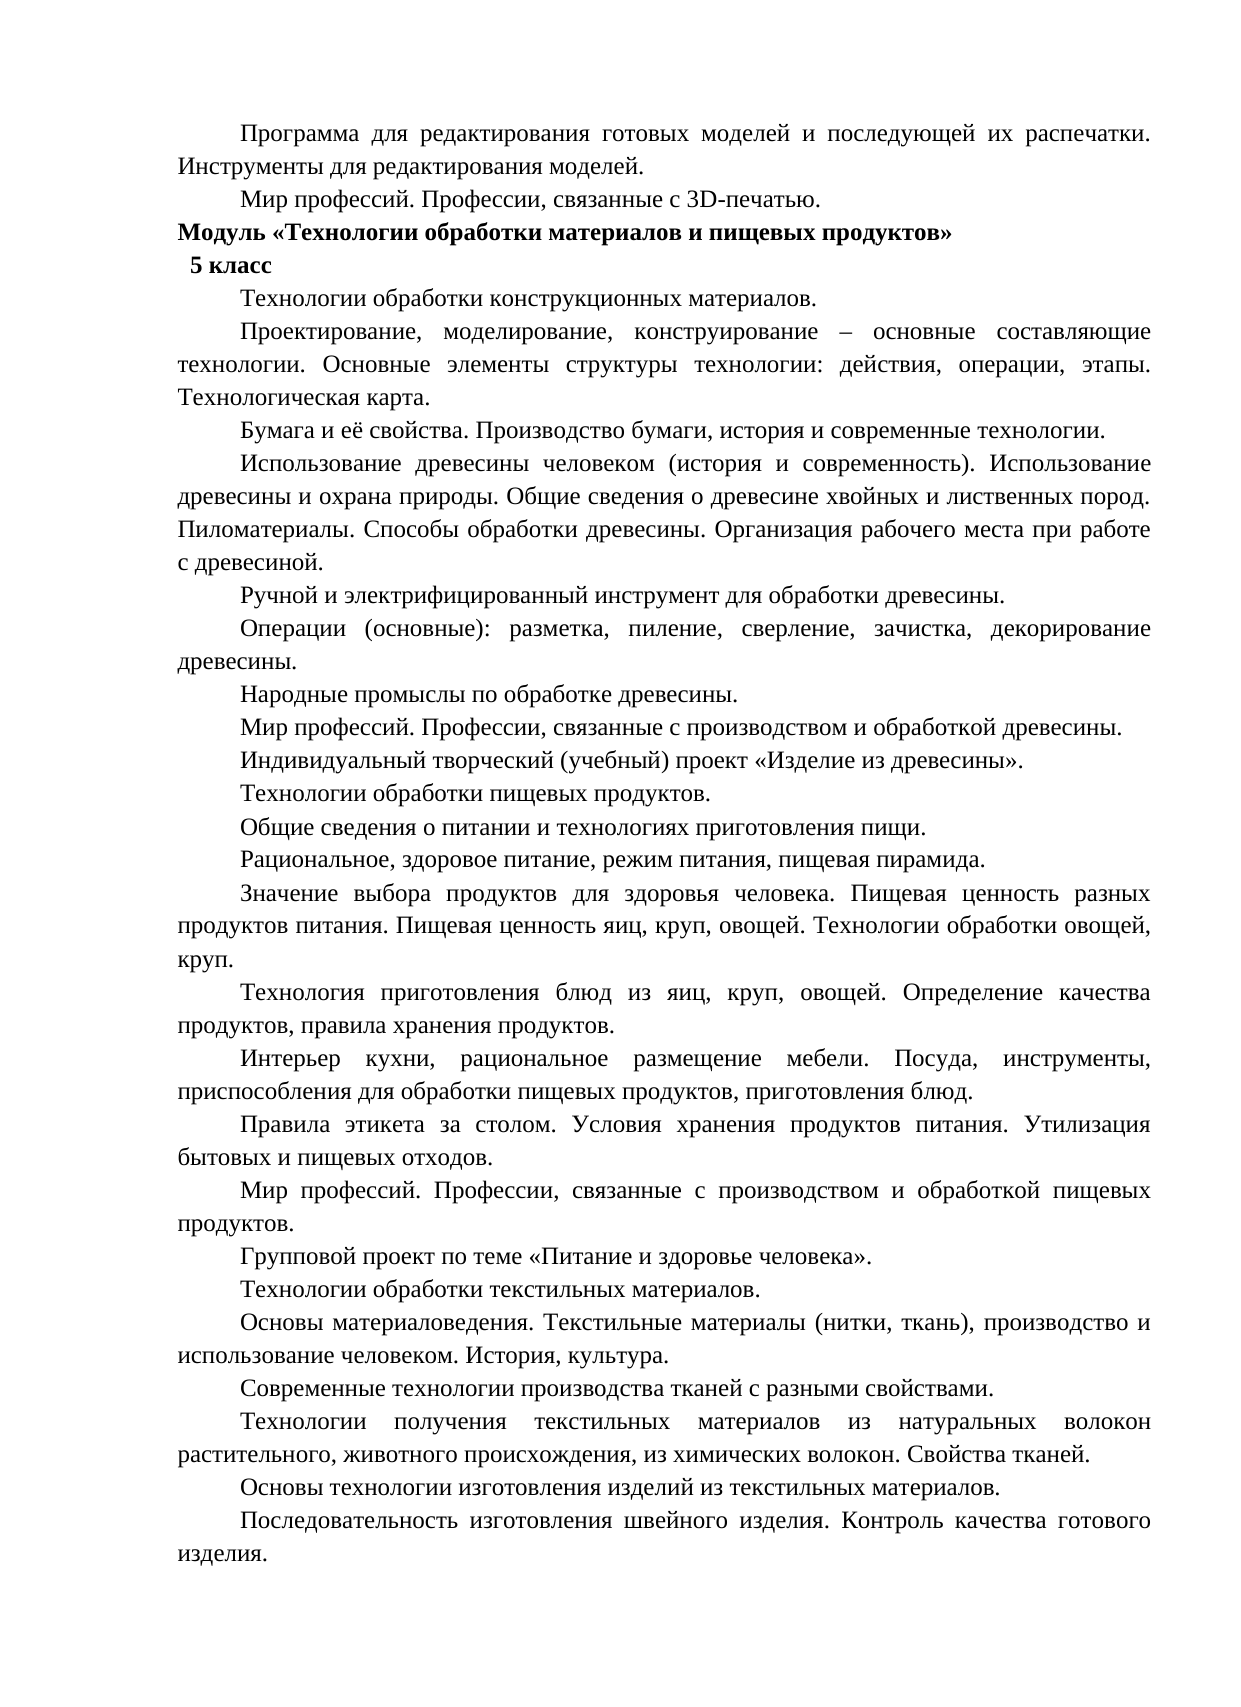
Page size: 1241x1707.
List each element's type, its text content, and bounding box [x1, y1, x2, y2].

text Мир профессий. Профессии, связанные с производством и обработкой древесины. [177, 712, 1152, 741]
text Правила этикета за столом. Условия хранения продуктов питания. Утилизация бытовых и пищевых отходов. [177, 1109, 1152, 1171]
text Рациональное, здоровое питание, режим питания, пищевая пирамида. [177, 844, 1152, 873]
text Мир профессий. Профессии, связанные с производством и обработкой пищевых продуктов. [177, 1175, 1152, 1237]
text Модуль «Технологии обработки материалов и пищевых продуктов» [177, 217, 1152, 246]
text Бумага и её свойства. Производство бумаги, история и современные технологии. [177, 415, 1152, 444]
text Технологии обработки текстильных материалов. [177, 1274, 1152, 1303]
text Проектирование, моделирование, конструирование – основные составляющие технологии. Основные элементы структуры технологии: действия, операции, этапы. Технологическая карта. [177, 316, 1152, 411]
text Использование древесины человеком (история и современность). Использование древесины и охрана природы. Общие сведения о древесине хвойных и лиственных пород. Пиломатериалы. Способы обработки древесины. Организация рабочего места при работе с древесиной. [177, 448, 1152, 576]
text Технологии обработки пищевых продуктов. [177, 778, 1152, 807]
text Технологии получения текстильных материалов из натуральных волокон растительного, животного происхождения, из химических волокон. Свойства тканей. [177, 1406, 1152, 1468]
text Технология приготовления блюд из яиц, круп, овощей. Определение качества продуктов, правила хранения продуктов. [177, 977, 1152, 1038]
text Технологии обработки конструкционных материалов. [177, 283, 1152, 312]
text Операции (основные): разметка, пиление, сверление, зачистка, декорирование древесины. [177, 613, 1152, 675]
text Программа для редактирования готовых моделей и последующей их распечатки. Инструменты для редактирования моделей. [177, 118, 1152, 180]
text Индивидуальный творческий (учебный) проект «Изделие из древесины». [177, 746, 1152, 774]
text Народные промыслы по обработке древесины. [177, 679, 1152, 708]
text Ручной и электрифицированный инструмент для обработки древесины. [177, 580, 1152, 609]
text Последовательность изготовления швейного изделия. Контроль качества готового изделия. [177, 1505, 1152, 1567]
text 5 класс [190, 250, 1152, 279]
text Общие сведения о питании и технологиях приготовления пищи. [177, 812, 1152, 840]
text Мир профессий. Профессии, связанные с 3D-печатью. [177, 184, 1152, 213]
text Основы материаловедения. Текстильные материалы (нитки, ткань), производство и использование человеком. История, культура. [177, 1307, 1152, 1369]
text Интерьер кухни, рациональное размещение мебели. Посуда, инструменты, приспособления для обработки пищевых продуктов, приготовления блюд. [177, 1043, 1152, 1104]
text Основы технологии изготовления изделий из текстильных материалов. [177, 1472, 1152, 1501]
text Значение выбора продуктов для здоровья человека. Пищевая ценность разных продуктов питания. Пищевая ценность яиц, круп, овощей. Технологии обработки овощей, круп. [177, 878, 1152, 972]
text Групповой проект по теме «Питание и здоровье человека». [177, 1241, 1152, 1269]
text Современные технологии производства тканей с разными свойствами. [177, 1373, 1152, 1402]
